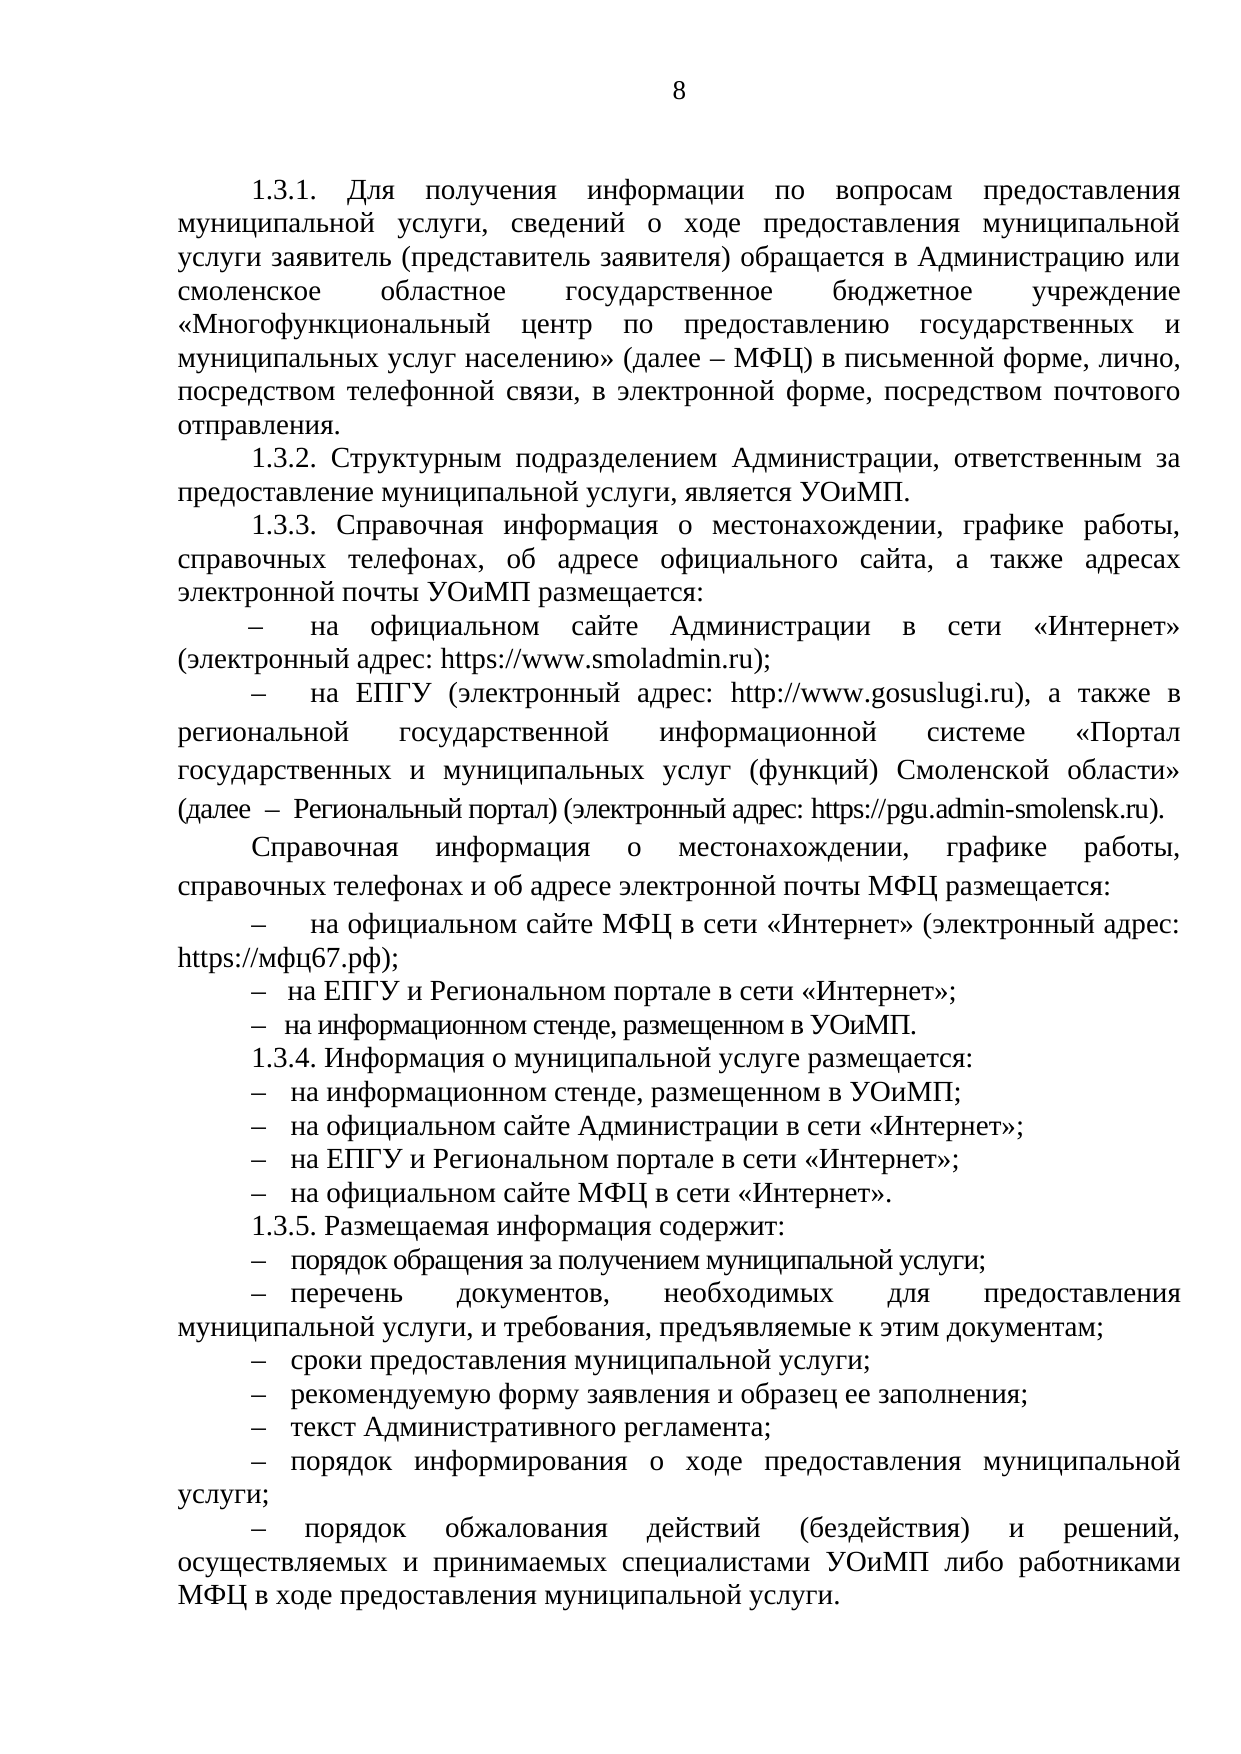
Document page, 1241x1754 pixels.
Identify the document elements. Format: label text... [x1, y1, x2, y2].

text Справочная информация о местонахождении, графике работы, справочных телефонах и об адресе электронной почты МФЦ размещается: [177, 829, 1181, 901]
text 1.3.3. Справочная информация о местонахождении, графике работы, справочных телефонах, об адресе официального сайта, а также адресах электронной почты УОиМП размещается: [177, 507, 1181, 608]
text – перечень документов, необходимых для предоставления муниципальной услуги, и требования, предъявляемые к этим документам; [177, 1275, 1181, 1342]
text – порядок обжалования действий (бездействия) и решений, осуществляемых и принимаемых специалистами УОиМП либо работниками МФЦ в ходе предоставления муниципальной услуги. [177, 1510, 1181, 1611]
text – на ЕПГУ (электронный адрес: http://www.gosuslugi.ru), а также в региональной государственной информационной системе «Портал государственных и муниципальных услуг (функций) Смоленской области» (далее – Региональный портал) (электронный адрес: https://pgu.admin-smolensk.ru). [177, 675, 1181, 824]
text – на официальном сайте Администрации в сети «Интернет»; [177, 1108, 1181, 1141]
text – рекомендуемую форму заявления и образец ее заполнения; [177, 1376, 1181, 1409]
text 1.3.4. Информация о муниципальной услуге размещается: [177, 1041, 1181, 1074]
text 1.3.1. Для получения информации по вопросам предоставления муниципальной услуги, сведений о ходе предоставления муниципальной услуги заявитель (представитель заявителя) обращается в Администрацию или смоленское областное государственное бюджетное учреждение «Многофункциональный центр по предоставлению государственных и муниципальных услуг населению» (далее – МФЦ) в письменной форме, лично, посредством телефонной связи, в электронной форме, посредством почтового отправления. [177, 172, 1181, 440]
text – на официальном сайте Администрации в сети «Интернет» (электронный адрес: https://www.smoladmin.ru); [177, 608, 1181, 675]
text – на официальном сайте МФЦ в сети «Интернет». [177, 1175, 1181, 1208]
text – на информационном стенде, размещенном в УОиМП. [177, 1007, 1181, 1041]
text – порядок информирования о ходе предоставления муниципальной услуги; [177, 1443, 1181, 1510]
text – текст Административного регламента; [177, 1409, 1181, 1443]
text – на ЕПГУ и Региональном портале в сети «Интернет»; [177, 973, 1181, 1007]
text 1.3.2. Структурным подразделением Администрации, ответственным за предоставление муниципальной услуги, является УОиМП. [177, 440, 1181, 507]
text 1.3.5. Размещаемая информация содержит: [177, 1208, 1181, 1242]
text – порядок обращения за получением муниципальной услуги; [177, 1242, 1181, 1275]
text – на информационном стенде, размещенном в УОиМП; [177, 1074, 1181, 1108]
text – на ЕПГУ и Региональном портале в сети «Интернет»; [177, 1141, 1181, 1175]
text – на официальном сайте МФЦ в сети «Интернет» (электронный адрес: https://мфц67.рф); [177, 906, 1181, 973]
text – сроки предоставления муниципальной услуги; [177, 1342, 1181, 1376]
